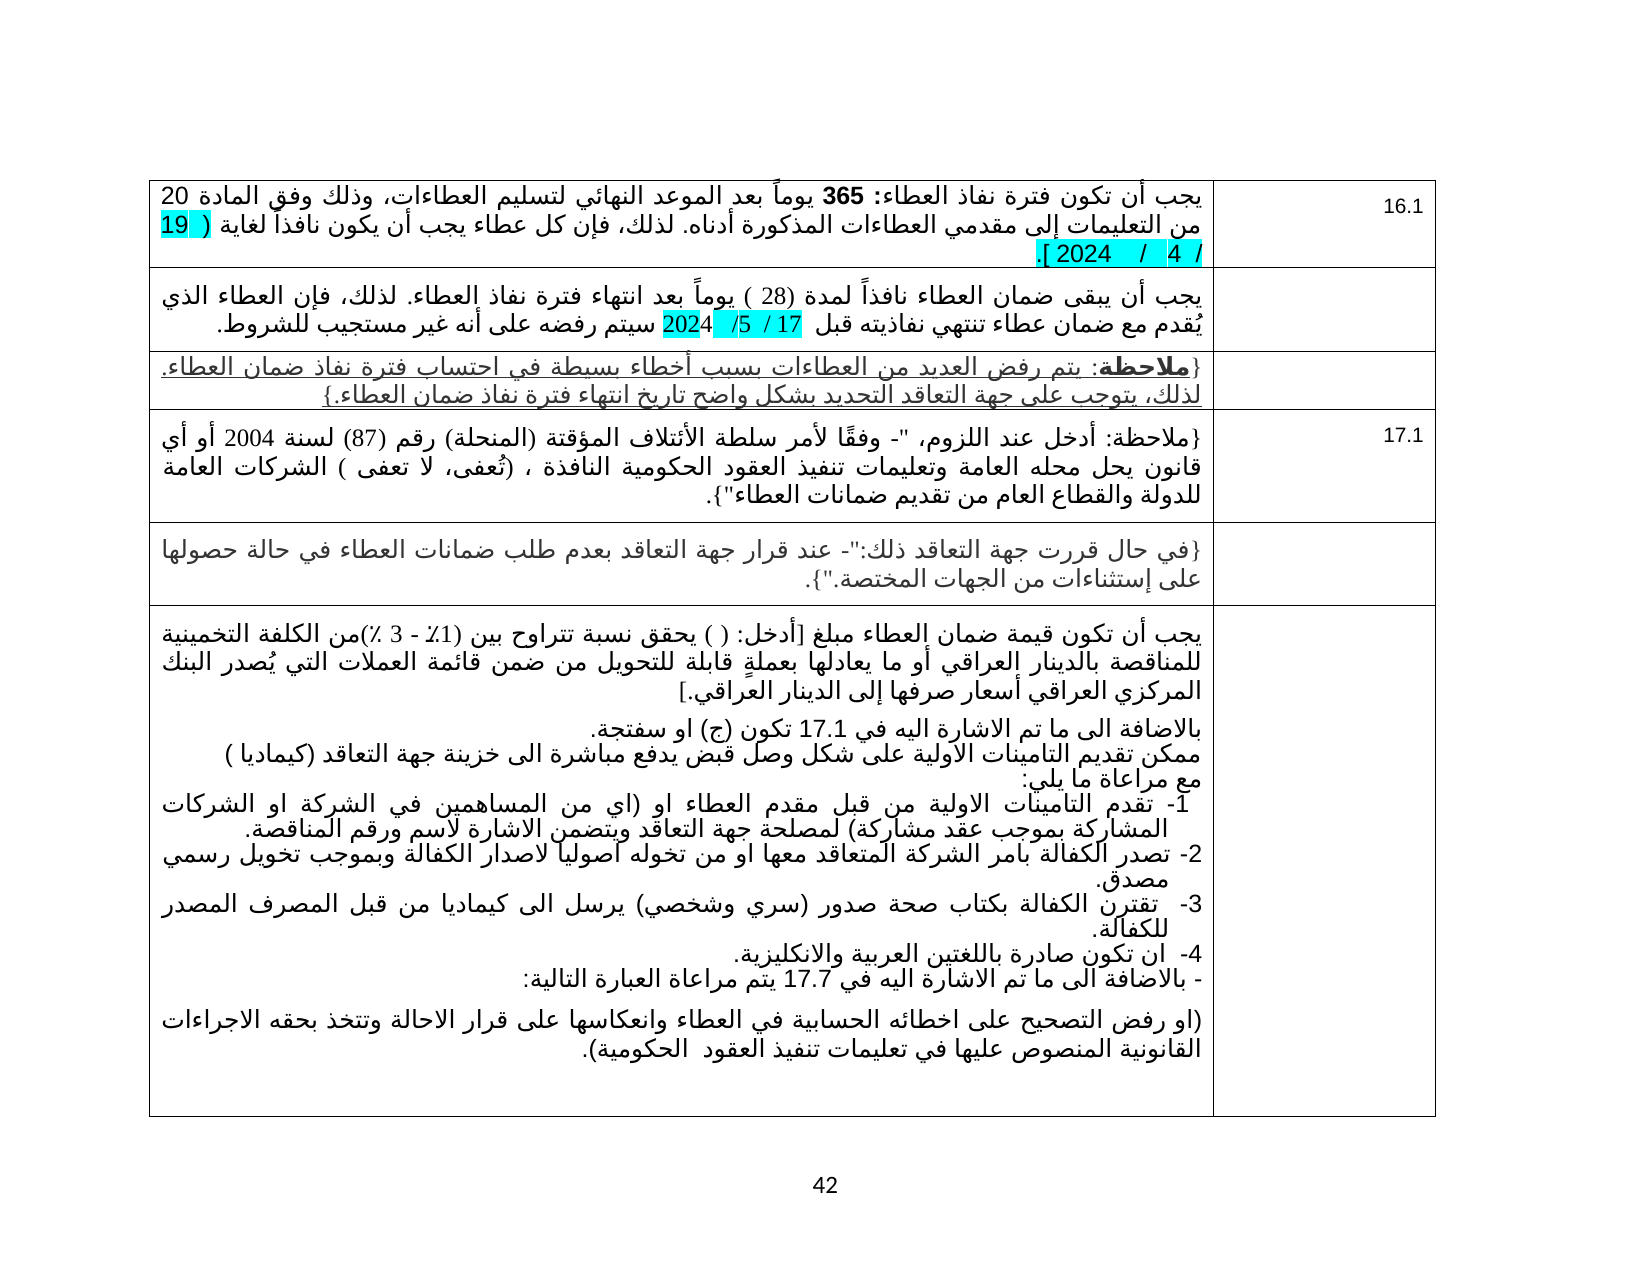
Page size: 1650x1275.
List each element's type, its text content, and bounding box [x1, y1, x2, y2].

table_cell {في حال قررت جهة التعاقد ذلك:"- عند قرار جهة التعاقد بعدم طلب ضمانات العطاء في حالة حصولها على إستثناءات من الجهات المختصة."}. [150, 523, 1213, 605]
table_cell يجب أن تكون فترة نفاذ العطاء: 365 يوماً بعد الموعد النهائي لتسليم العطاءات، وذلك وفق المادة 20 من التعليمات إلى مقدمي العطاءات المذكورة أدناه. لذلك، فإن كل عطاء يجب أن يكون نافذاً لغاية ( 19 / 4 / 2024 ]. [150, 181, 1213, 267]
table_cell [1214, 268, 1435, 351]
table_cell 17.1 [1214, 410, 1435, 522]
table_cell [1214, 352, 1435, 409]
table_cell {ملاحظة: أدخل عند اللزوم، "- وفقًا لأمر سلطة الأئتلاف المؤقتة (المنحلة) رقم (87) لسنة 2004 أو أي قانون يحل محله العامة وتعليمات تنفيذ العقود الحكومية النافذة ، (تُعفى، لا تعفى ) الشركات العامة للدولة والقطاع العام من تقديم ضمانات العطاء"}. [150, 410, 1213, 522]
table_cell [1214, 606, 1435, 1116]
table_cell 16.1 [1214, 181, 1435, 267]
table_cell يجب أن تكون قيمة ضمان العطاء مبلغ [أدخل: ( ) يحقق نسبة تتراوح بين (1٪ - 3 ٪)من الكلفة التخمينية للمناقصة بالدينار العراقي أو ما يعادلها بعملةٍ قابلة للتحويل من ضمن قائمة العملات التي يُصدر البنك المركزي العراقي أسعار صرفها إلى الدينار العراقي.] بالاضافة الى ما تم الاشارة اليه في 17.1 تكون (ج) او سفتجة. ممكن تقديم التامينات الاولية على شكل وصل قبض يدفع مباشرة الى خزينة جهة التعاقد (كيماديا ) مع مراعاة ما يلي: 1- تقدم التامينات الاولية من قبل مقدم العطاء او (اي من المساهمين في الشركة او الشركات المشاركة بموجب عقد مشاركة) لمصلحة جهة التعاقد ويتضمن الاشارة لاسم ورقم المناقصة. 2- تصدر الكفالة بامر الشركة المتعاقد معها او من تخوله اصوليا لاصدار الكفالة وبموجب تخويل رسمي مصدق. 3- تقترن الكفالة بكتاب صحة صدور (سري وشخصي) يرسل الى كيماديا من قبل المصرف المصدر للكفالة. 4- ان تكون صادرة باللغتين العربية والانكليزية. - بالاضافة الى ما تم الاشارة اليه في 17.7 يتم مراعاة العبارة التالية: (او رفض التصحيح على اخطائه الحسابية في العطاء وانعكاسها على قرار الاحالة وتتخذ بحقه الاجراءات القانونية المنصوص عليها في تعليمات تنفيذ العقود الحكومية). [150, 606, 1213, 1116]
table_cell يجب أن يبقى ضمان العطاء نافذاً لمدة (28 ) يوماً بعد انتهاء فترة نفاذ العطاء. لذلك، فإن العطاء الذي يُقدم مع ضمان عطاء تنتهي نفاذيته قبل 17 / 5/ 2024 سيتم رفضه على أنه غير مستجيب للشروط. [150, 268, 1213, 351]
table_cell {ملاحظة: يتم رفض العديد من العطاءات بسبب أخطاء بسيطة في احتساب فترة نفاذ ضمان العطاء. لذلك، يتوجب على جهة التعاقد التحديد بشكل واضح تاريخ انتهاء فترة نفاذ ضمان العطاء.} [150, 352, 1213, 409]
table_cell [1214, 523, 1435, 605]
